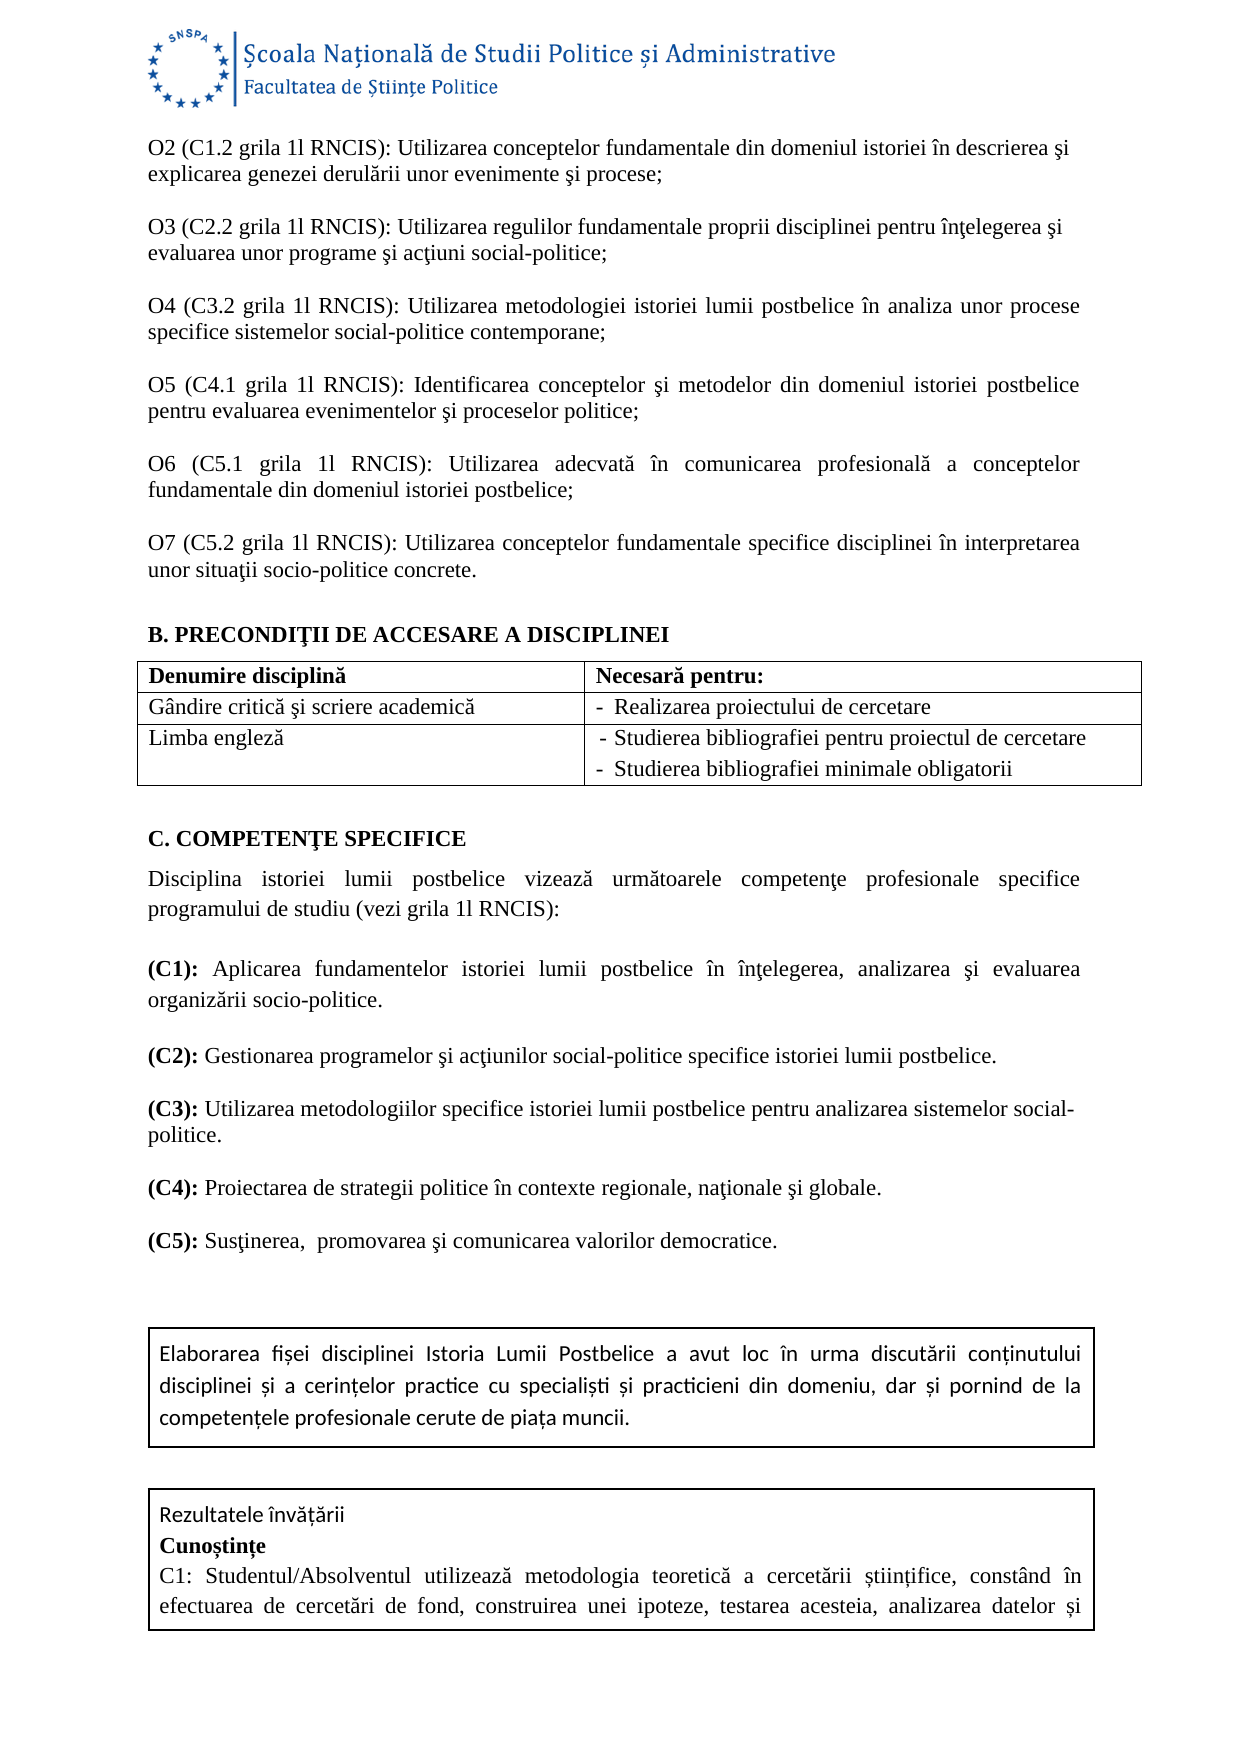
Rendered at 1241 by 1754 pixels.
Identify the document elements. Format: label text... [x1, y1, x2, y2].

text B. PRECONDIŢII DE ACCESARE A DISCIPLINEI [148, 621, 1152, 648]
table_header Denumire disciplină [138, 662, 584, 692]
text O6 (C5.1 grila 1l RNCIS): Utilizarea adecvată în comunicarea profesională a conceptelor fundamentale din domeniul istoriei postbelice; [148, 450, 1082, 503]
text (C5): Susţinerea, promovarea şi comunicarea valorilor democratice. [148, 1227, 1093, 1253]
table_header Necesară pentru: [585, 662, 1141, 692]
table_cell Studierea bibliografiei pentru proiectul de cercetare Studierea bibliografiei minimale obligatorii [585, 725, 1141, 785]
text O4 (C3.2 grila 1l RNCIS): Utilizarea metodologiei istoriei lumii postbelice în analiza unor procese specifice sistemelor social-politice contemporane; [148, 292, 1082, 345]
text C. COMPETENŢE SPECIFICE [148, 825, 1152, 852]
text O5 (C4.1 grila 1l RNCIS): Identificarea conceptelor şi metodelor din domeniul istoriei postbelice pentru evaluarea evenimentelor şi proceselor politice; [148, 371, 1082, 424]
table_cell Realizarea proiectului de cercetare [585, 693, 1141, 723]
text O2 (C1.2 grila 1l RNCIS): Utilizarea conceptelor fundamentale din domeniul istoriei în descrierea şi explicarea genezei derulării unor evenimente şi procese; [148, 134, 1082, 187]
text (C2): Gestionarea programelor şi acţiunilor social-politice specifice istoriei lumii postbelice. [148, 1042, 1093, 1069]
text Disciplina istoriei lumii postbelice vizează următoarele competenţe profesionale specifice programului de studiu (vezi grila 1l RNCIS): [148, 865, 1082, 921]
table_cell Limba engleză [138, 725, 584, 785]
picture [147, 29, 836, 108]
text O3 (C2.2 grila 1l RNCIS): Utilizarea regulilor fundamentale proprii disciplinei pentru înţelegerea şi evaluarea unor programe şi acţiuni social-politice; [148, 213, 1093, 266]
text O7 (C5.2 grila 1l RNCIS): Utilizarea conceptelor fundamentale specifice disciplinei în interpretarea unor situaţii socio-politice concrete. [148, 529, 1082, 582]
text (C3): Utilizarea metodologiilor specifice istoriei lumii postbelice pentru analizarea sistemelor social-politice. [148, 1095, 1093, 1148]
text (C4): Proiectarea de strategii politice în contexte regionale, naţionale şi globale. [148, 1174, 1093, 1200]
table_cell Gândire critică şi scriere academică [138, 693, 584, 723]
text (C1): Aplicarea fundamentelor istoriei lumii postbelice în înţelegerea, analizarea şi evaluarea organizării socio-politice. [148, 956, 1082, 1012]
